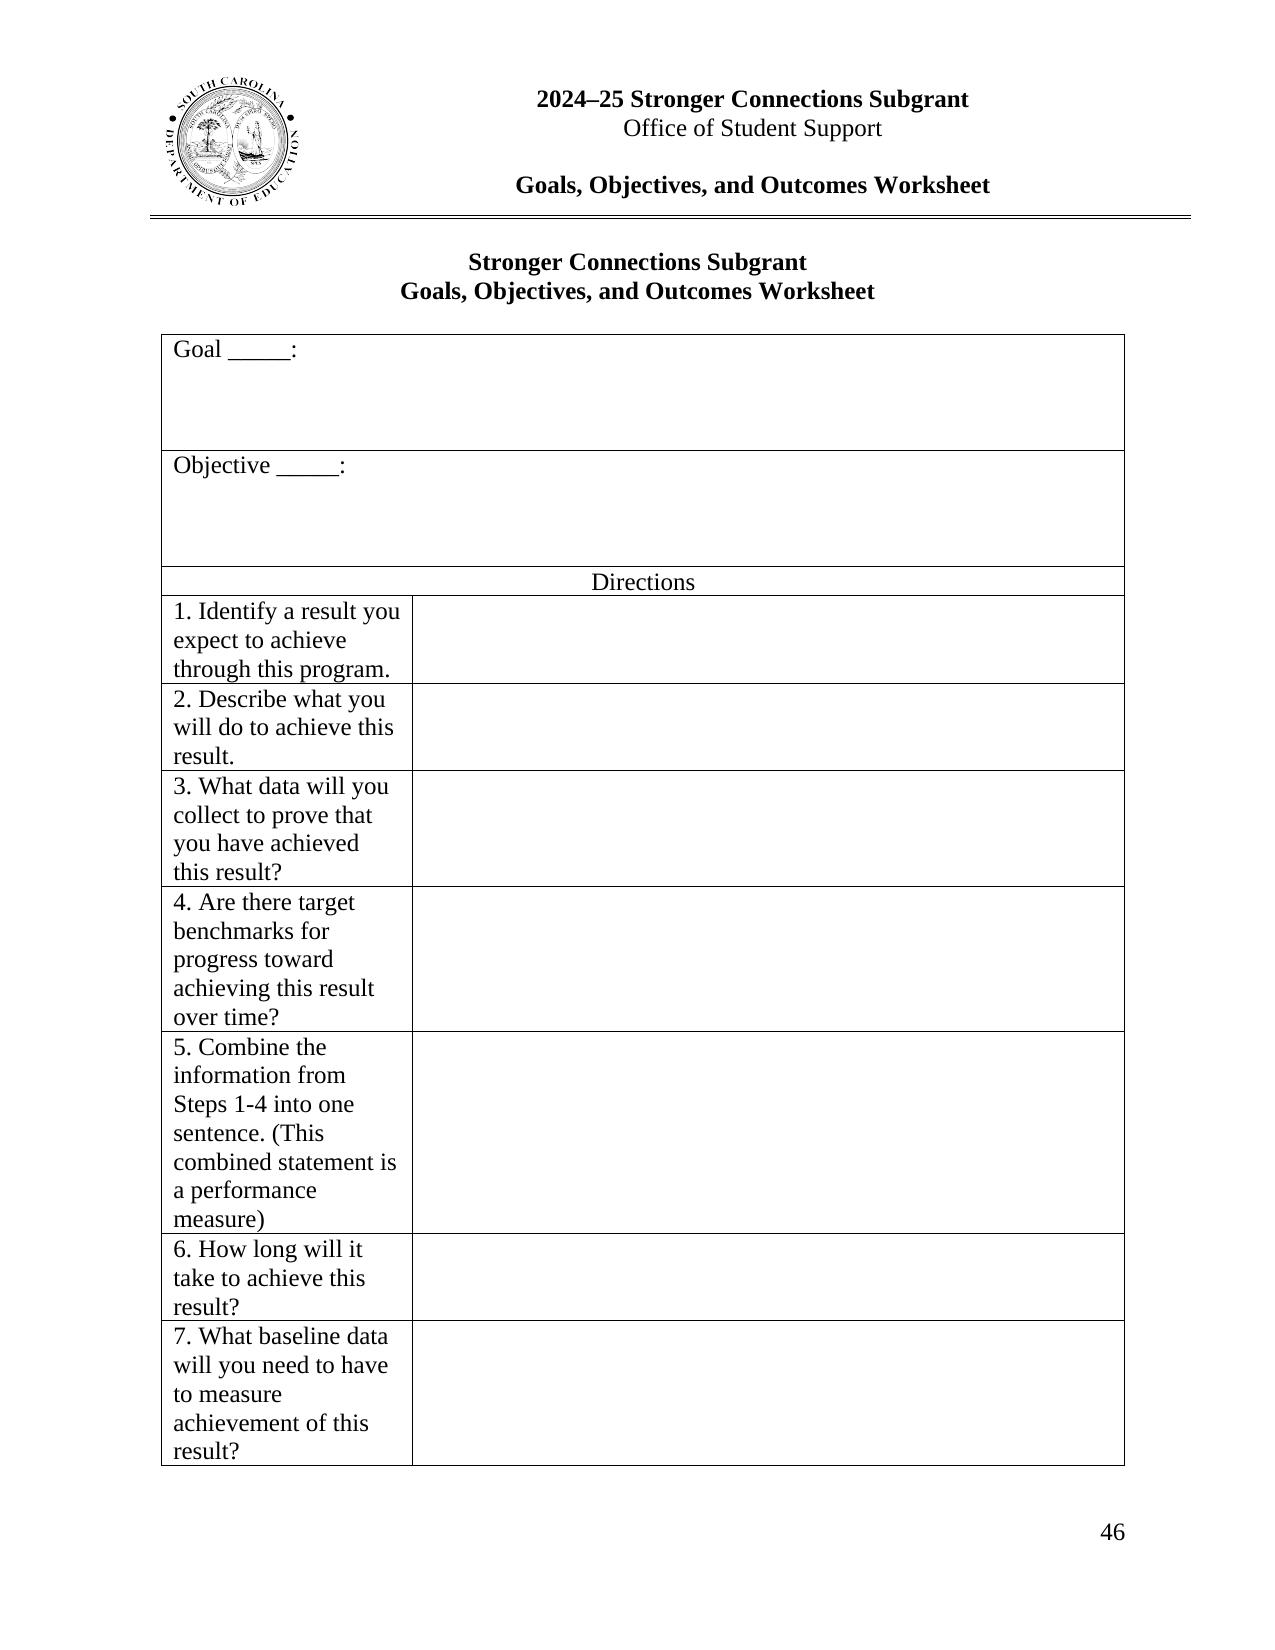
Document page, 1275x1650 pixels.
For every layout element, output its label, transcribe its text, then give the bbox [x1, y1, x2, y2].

table_cell [413, 596, 1124, 683]
table_cell [413, 1032, 1124, 1233]
table_header Goal _____: [162, 335, 1124, 449]
table_cell 3. What data will you collect to prove that you have achieved this result? [162, 771, 412, 886]
text Stronger Connections Subgrant [150, 247, 1125, 276]
subtitle Goals, Objectives, and Outcomes Worksheet [150, 276, 1125, 305]
table_cell Objective _____: [162, 451, 1124, 566]
table_cell 7. What baseline data will you need to have to measure achievement of this result? [162, 1321, 412, 1465]
table_cell [413, 1234, 1124, 1320]
table_cell [413, 1321, 1124, 1465]
table_cell [413, 887, 1124, 1031]
table_cell [413, 684, 1124, 770]
table_cell [413, 771, 1124, 886]
table_cell 2. Describe what you will do to achieve this result. [162, 684, 412, 770]
table_cell Directions [162, 567, 1124, 595]
picture [162, 75, 303, 208]
table_cell 5. Combine the information from Steps 1-4 into one sentence. (This combined statement is a performance measure) [162, 1032, 412, 1233]
table_cell 6. How long will it take to achieve this result? [162, 1234, 412, 1320]
table_cell 1. Identify a result you expect to achieve through this program. [162, 596, 412, 683]
table_cell 4. Are there target benchmarks for progress toward achieving this result over time? [162, 887, 412, 1031]
